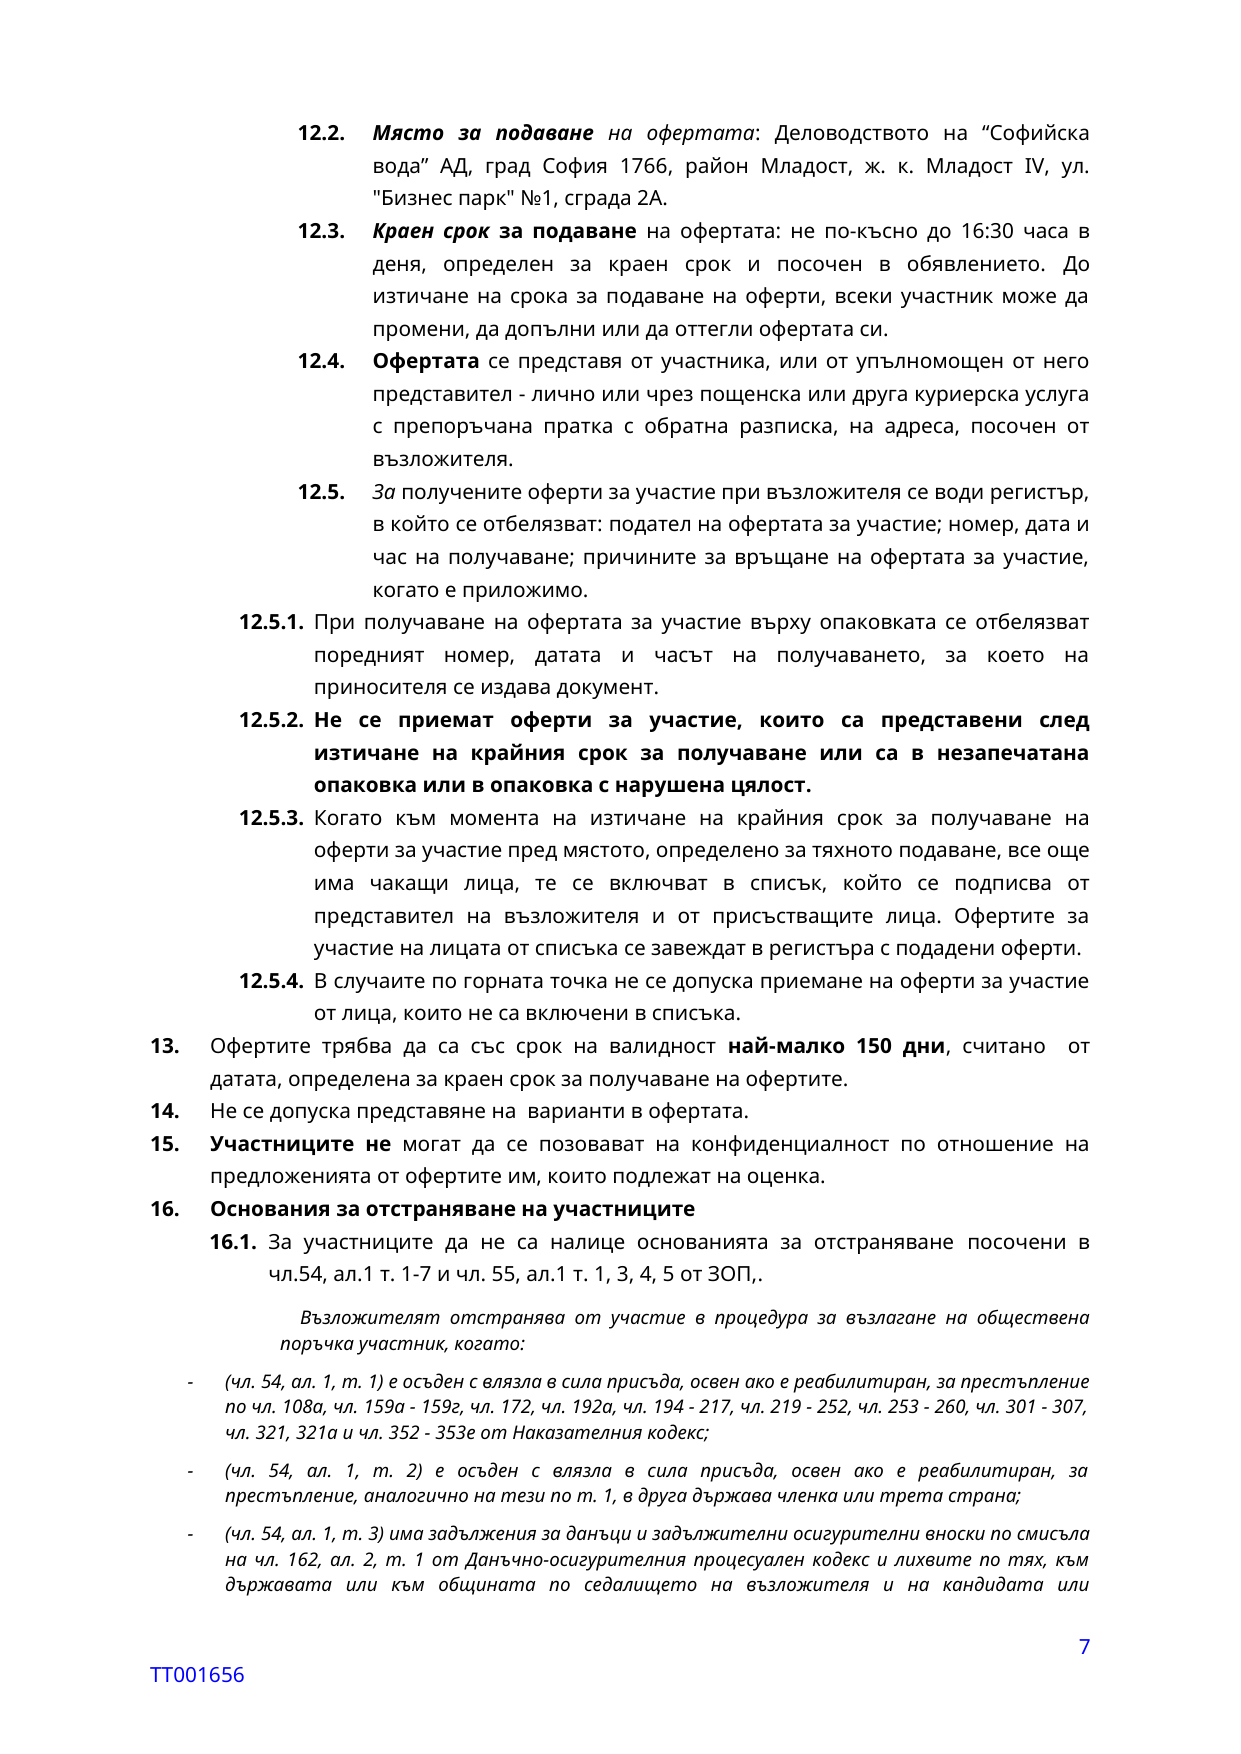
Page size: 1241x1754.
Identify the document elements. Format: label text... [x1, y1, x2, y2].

list Краен срок за подаване на офертата: не по-късно до 16:30 часа в деня, определен за краен срок и посочен в обявлението. До изтичане на срока за подаване на оферти, всеки участник може да промени, да допълни или да оттегли офертата си. [297, 216, 1090, 342]
list Офертата се представя от участника, или от упълномощен от него представител - лично или чрез пощенска или друга куриерска услуга с препоръчана пратка с обратна разписка, на адреса, посочен от възложителя. [297, 346, 1090, 473]
list (чл. 54, ал. 1, т. 1) е осъден с влязла в сила присъда, освен ако е реабилитиран, за престъпление по чл. 108а, чл. 159а - 159г, чл. 172, чл. 192а, чл. 194 - 217, чл. 219 - 252, чл. 253 - 260, чл. 301 - 307, чл. 321, 321а и чл. 352 - 353е от Наказателния кодекс; [187, 1368, 1090, 1444]
list Място за подаване на офертата: Деловодството на “Софийска вода” АД, град София 1766, район Младост, ж. к. Младост ІV, ул. "Бизнес парк" №1, сграда 2А. [297, 118, 1090, 212]
list В случаите по горната точка не се допуска приемане на оферти за участие от лица, които не са включени в списъка. [239, 966, 1090, 1027]
list При получаване на офертата за участие върху опаковката се отбелязват поредният номер, датата и часът на получаването, за което на приносителя се издава документ. [239, 607, 1090, 701]
text Възложителят отстранява от участие в процедура за възлагане на обществена поръчка участник, когато: [280, 1304, 1090, 1356]
list За получените оферти за участие при възложителя се води регистър, в който се отбелязват: подател на офертата за участие; номер, дата и час на получаване; причините за връщане на офертата за участие, когато е приложимо. [297, 477, 1090, 603]
list Основания за отстраняване на участниците [150, 1194, 1090, 1223]
list Не се допуска представяне на варианти в офертата. [150, 1096, 1090, 1125]
list (чл. 54, ал. 1, т. 2) е осъден с влязла в сила присъда, освен ако е реабилитиран, за престъпление, аналогично на тези по т. 1, в друга държава членка или трета страна; [187, 1457, 1090, 1508]
list Участниците не могат да се позовават на конфиденциалност по отношение на предложенията от офертите им, които подлежат на оценка. [150, 1129, 1090, 1190]
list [187, 1521, 1090, 1597]
list Не се приемат оферти за участие, които са представени след изтичане на крайния срок за получаване или са в незапечатана опаковка или в опаковка с нарушена цялост. [239, 705, 1090, 799]
list Офертите трябва да са със срок на валидност най-малко 150 дни, считано от датата, определена за краен срок за получаване на офертите. [150, 1031, 1090, 1092]
list Когато към момента на изтичане на крайния срок за получаване на оферти за участие пред мястото, определено за тяхното подаване, все още има чакащи лица, те се включват в списък, който се подписва от представител на възложителя и от присъстващите лица. Офертите за участие на лицата от списъка се завеждат в регистъра с подадени оферти. [239, 803, 1090, 962]
list За участниците да не са налице основанията за отстраняване посочени в чл.54, ал.1 т. 1-7 и чл. 55, ал.1 т. 1, 3, 4, 5 от ЗОП,. [209, 1227, 1090, 1288]
